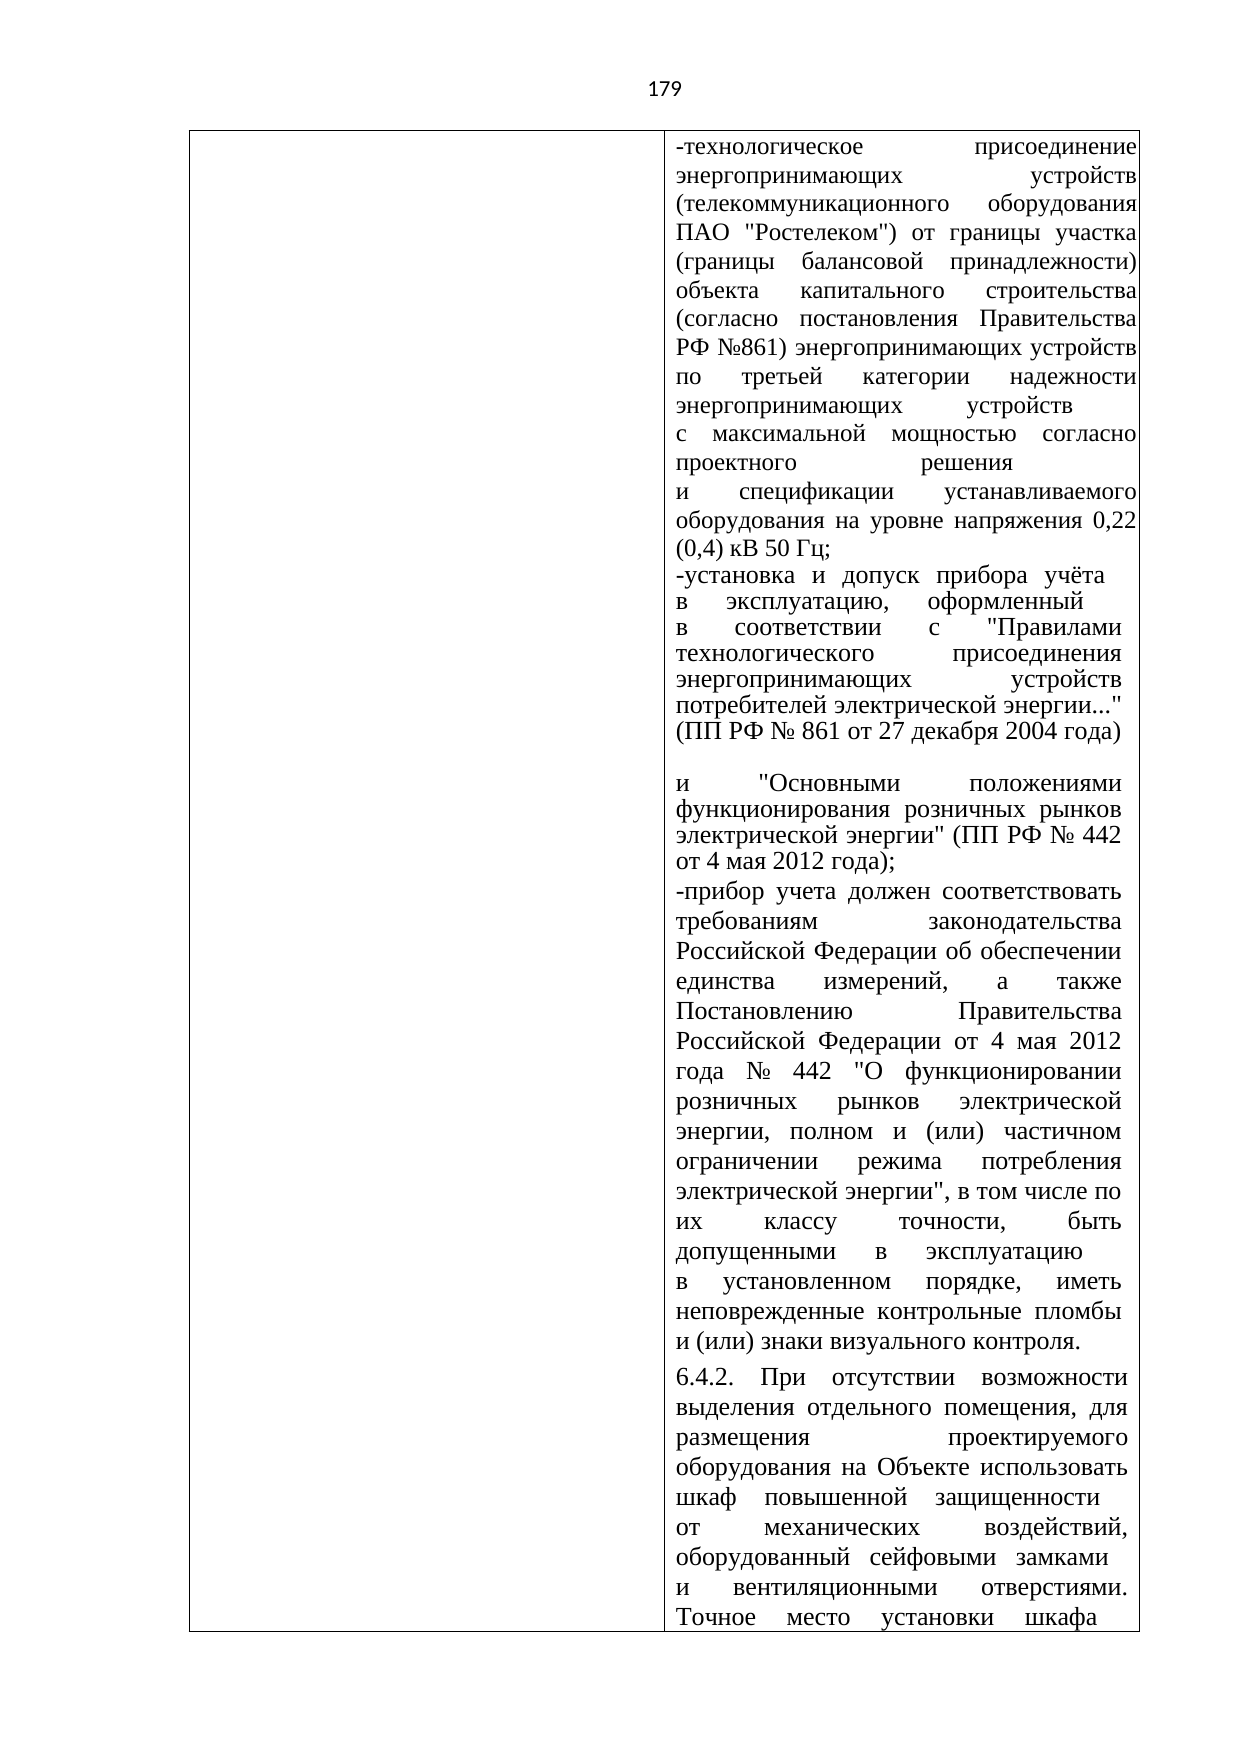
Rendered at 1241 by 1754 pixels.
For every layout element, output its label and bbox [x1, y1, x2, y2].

table_cell [190, 131, 664, 1631]
table_cell [665, 131, 1139, 1631]
